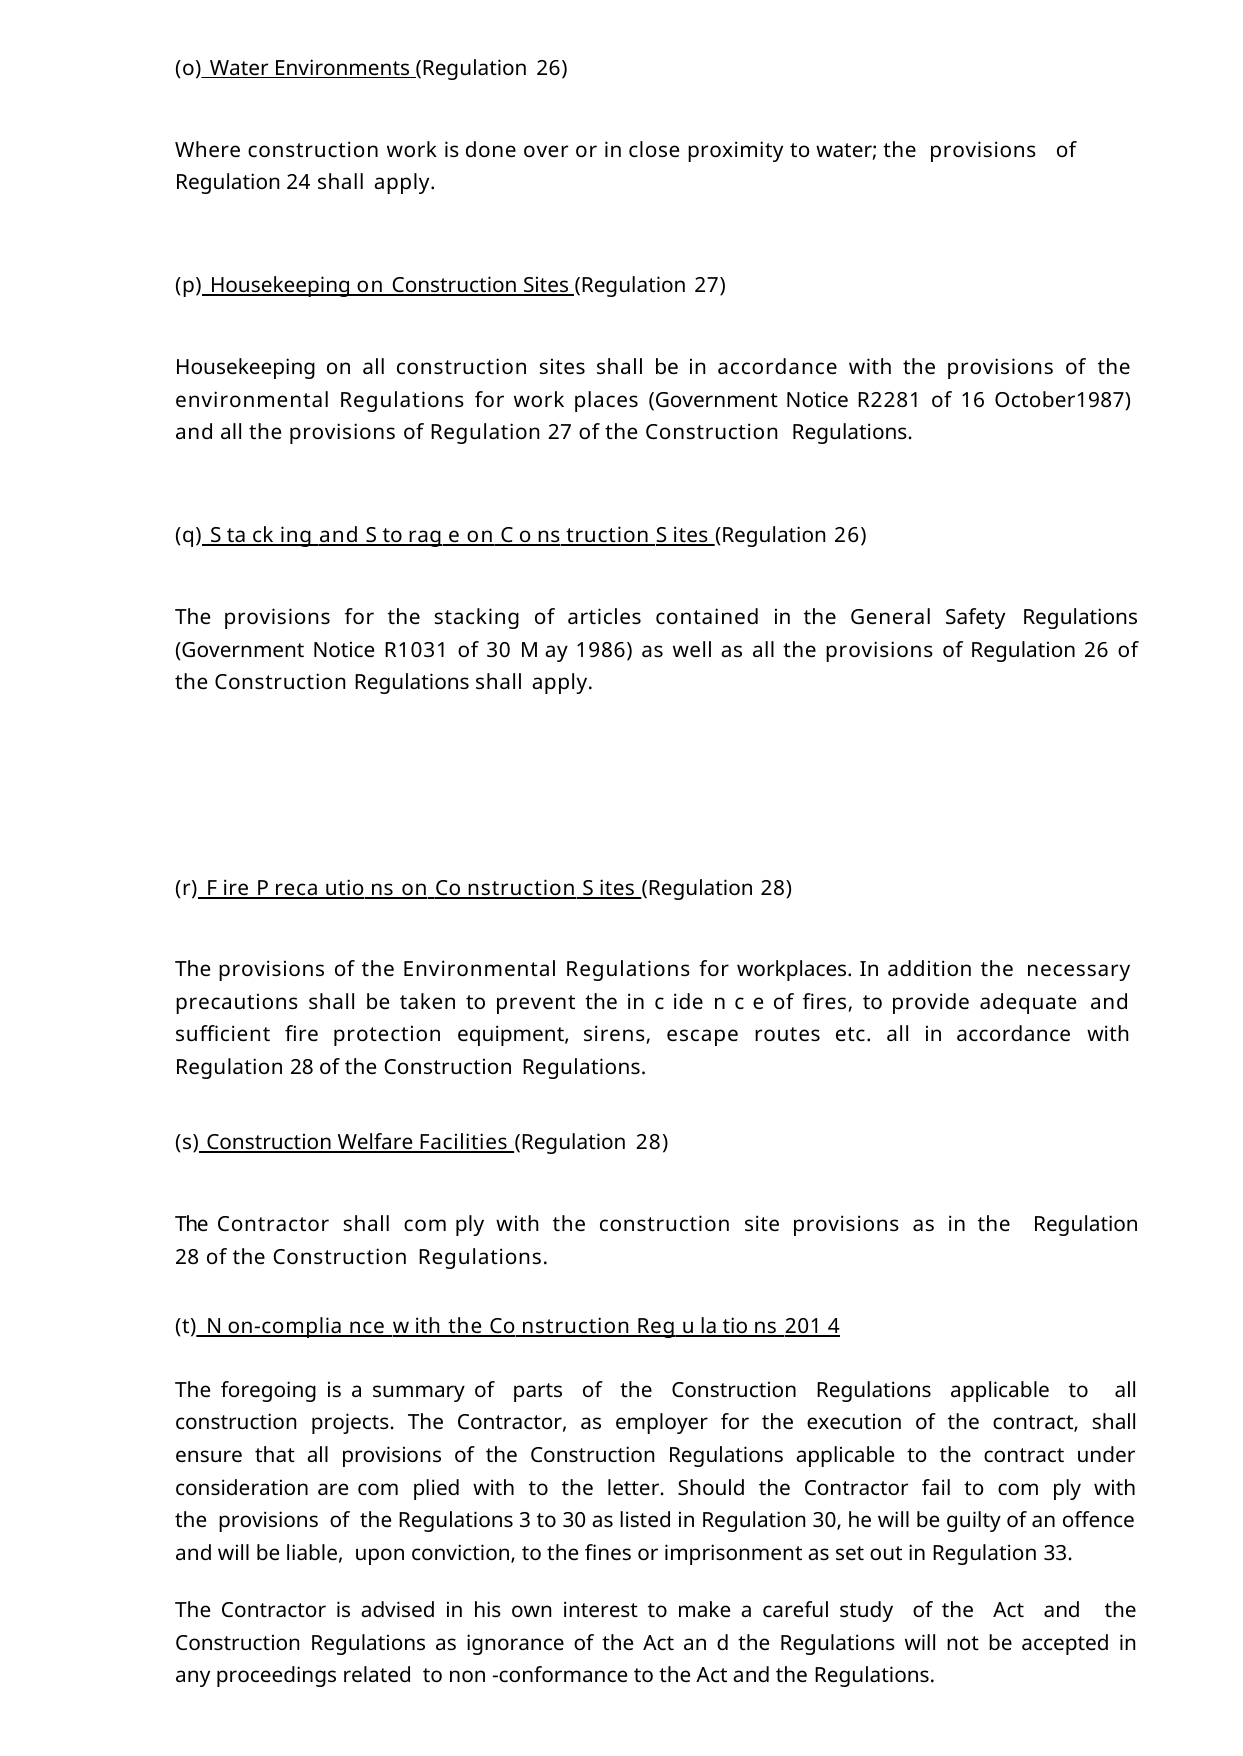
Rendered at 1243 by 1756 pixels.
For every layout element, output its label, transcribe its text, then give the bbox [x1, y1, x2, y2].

list S ta ck ing and S to rag e on C o ns truction S ites (Regulation 26) [175, 520, 1151, 548]
text Where construction work is done over or in close proximity to water; the provisions of Regulation 24 shall apply. [175, 135, 1139, 196]
text The provisions of the Environmental Regulations for workplaces. In addition the necessary precautions shall be taken to prevent the in c ide n c e of fires, to provide adequate and sufficient fire protection equipment, sirens, escape routes etc. all in accordance with Regulation 28 of the Construction Regulations. [175, 954, 1130, 1081]
list Housekeeping on Construction Sites (Regulation 27) [175, 270, 1139, 298]
list F ire P reca utio ns on Co nstruction S ites (Regulation 28) [175, 873, 1151, 901]
text Housekeeping on all construction sites shall be in accordance with the provisions of the environmental Regulations for work places (Government Notice R2281 of 16 October1987) and all the provisions of Regulation 27 of the Construction Regulations. [175, 352, 1131, 446]
text The provisions for the stacking of articles contained in the General Safety Regulations (Government Notice R1031 of 30 M ay 1986) as well as all the provisions of Regulation 26 of the Construction Regulations shall apply. [175, 602, 1139, 696]
text The foregoing is a summary of parts of the Construction Regulations applicable to all construction projects. The Contractor, as employer for the execution of the contract, shall ensure that all provisions of the Construction Regulations applicable to the contract under consideration are com plied with to the letter. Should the Contractor fail to com ply with the provisions of the Regulations 3 to 30 as listed in Regulation 30, he will be guilty of an offence and will be liable, upon conviction, to the fines or imprisonment as set out in Regulation 33. [175, 1375, 1137, 1566]
list Water Environments (Regulation 26) [175, 53, 1139, 81]
text The Contractor shall com ply with the construction site provisions as in the Regulation 28 of the Construction Regulations. [175, 1209, 1139, 1271]
text The Contractor is advised in his own interest to make a careful study of the Act and the Construction Regulations as ignorance of the Act an d the Regulations will not be accepted in any proceedings related to non -conformance to the Act and the Regulations. [175, 1595, 1137, 1689]
list N on-complia nce w ith the Co nstruction Reg u la tio ns 201 4 [175, 1311, 1139, 1339]
list Construction Welfare Facilities (Regulation 28) [175, 1127, 1151, 1155]
